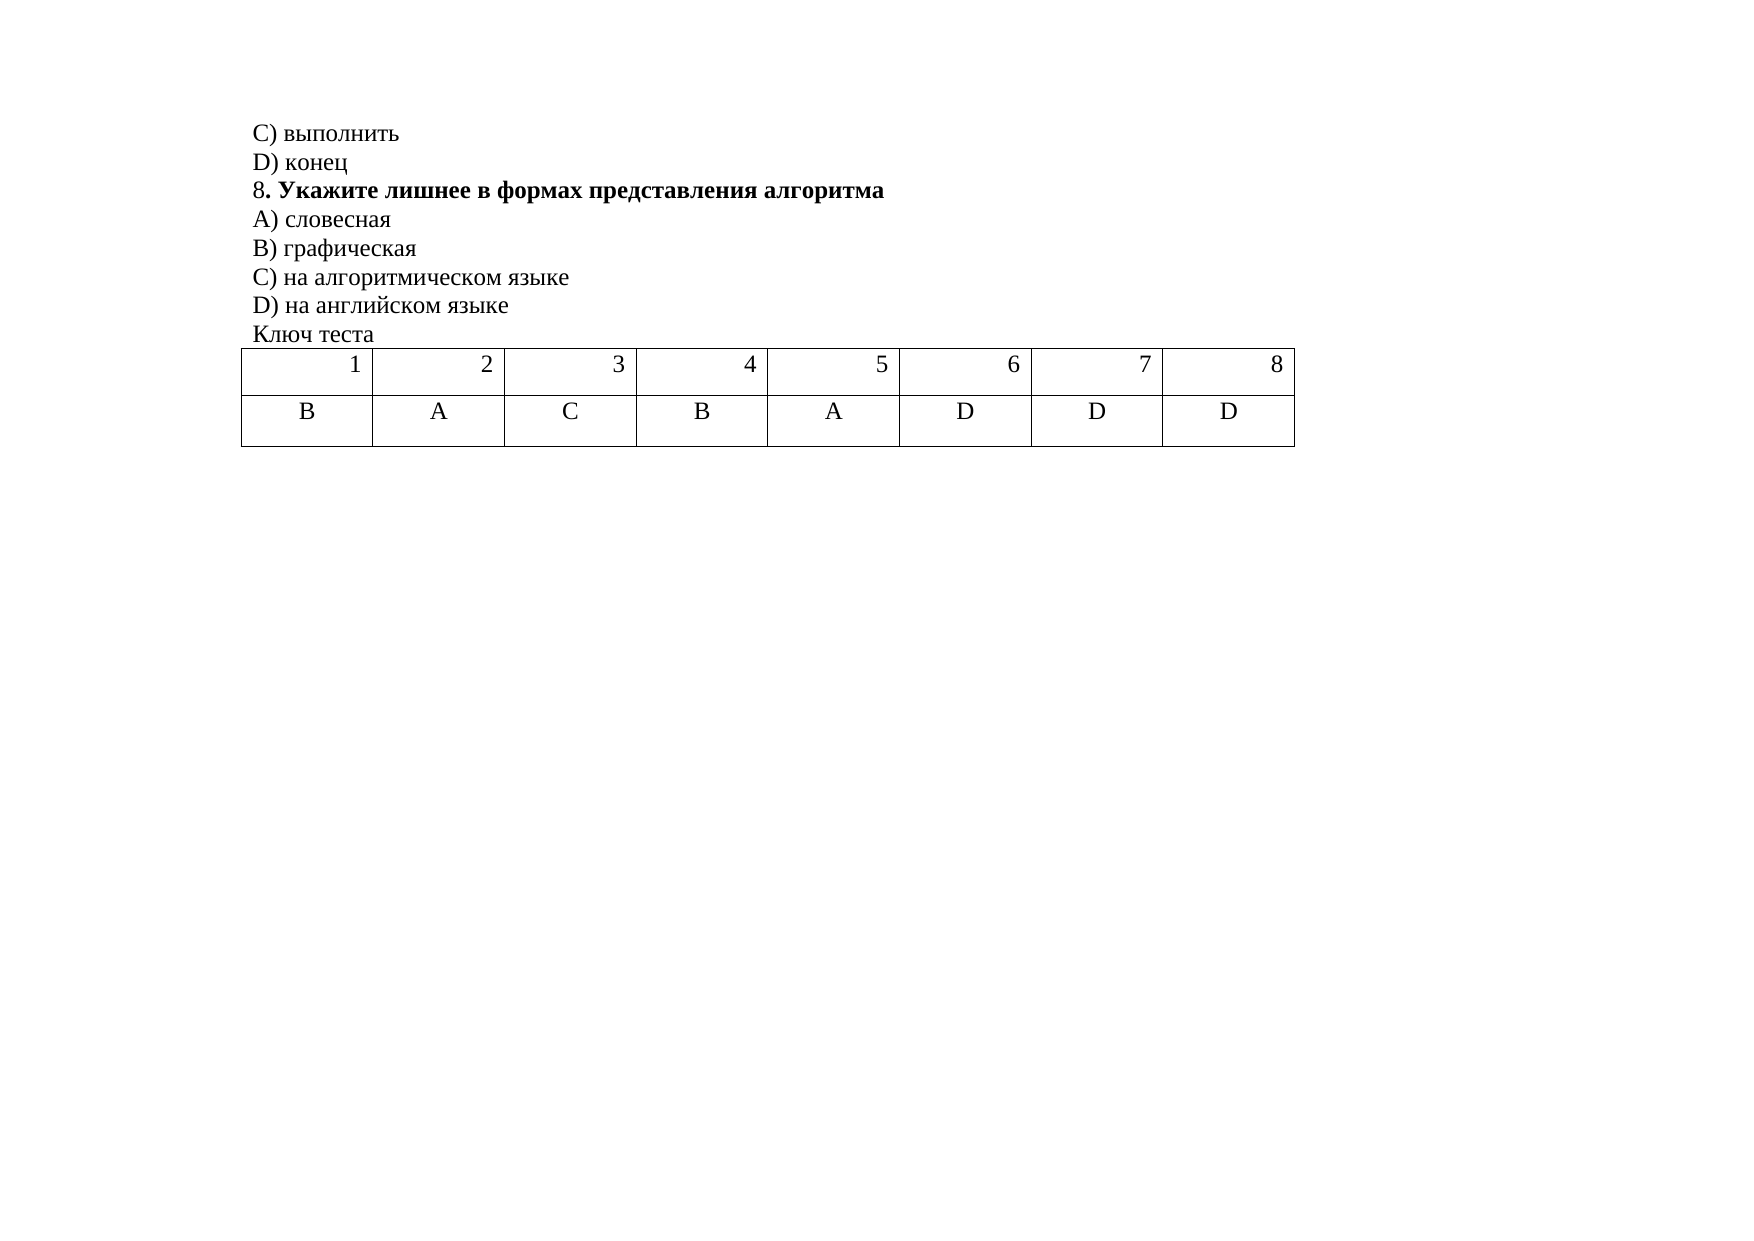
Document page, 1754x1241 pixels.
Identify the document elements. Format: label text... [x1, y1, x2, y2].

table_header 1 [242, 349, 372, 395]
list В) графическая [252, 233, 1636, 262]
table_header 4 [637, 349, 767, 395]
table_cell D [900, 396, 1031, 446]
list А) словесная [252, 204, 1636, 233]
table_header 5 [768, 349, 899, 395]
table_header 3 [505, 349, 636, 395]
list Ключ теста [252, 319, 1636, 348]
table_cell D [1032, 396, 1162, 446]
list D) конец [252, 147, 1636, 176]
table_cell D [1163, 396, 1294, 446]
table_cell C [505, 396, 636, 446]
table_cell B [637, 396, 767, 446]
table_cell B [242, 396, 372, 446]
table_header 2 [373, 349, 504, 395]
table_cell A [373, 396, 504, 446]
table_header 7 [1032, 349, 1162, 395]
list С) выполнить [252, 118, 1636, 147]
table_header 6 [900, 349, 1031, 395]
table_cell A [768, 396, 899, 446]
table_header 8 [1163, 349, 1294, 395]
list D) на английском языке [252, 291, 1636, 319]
list С) на алгоритмическом языке [252, 262, 1636, 291]
list 8. Укажите лишнее в формах представления алгоритма [252, 176, 1636, 204]
